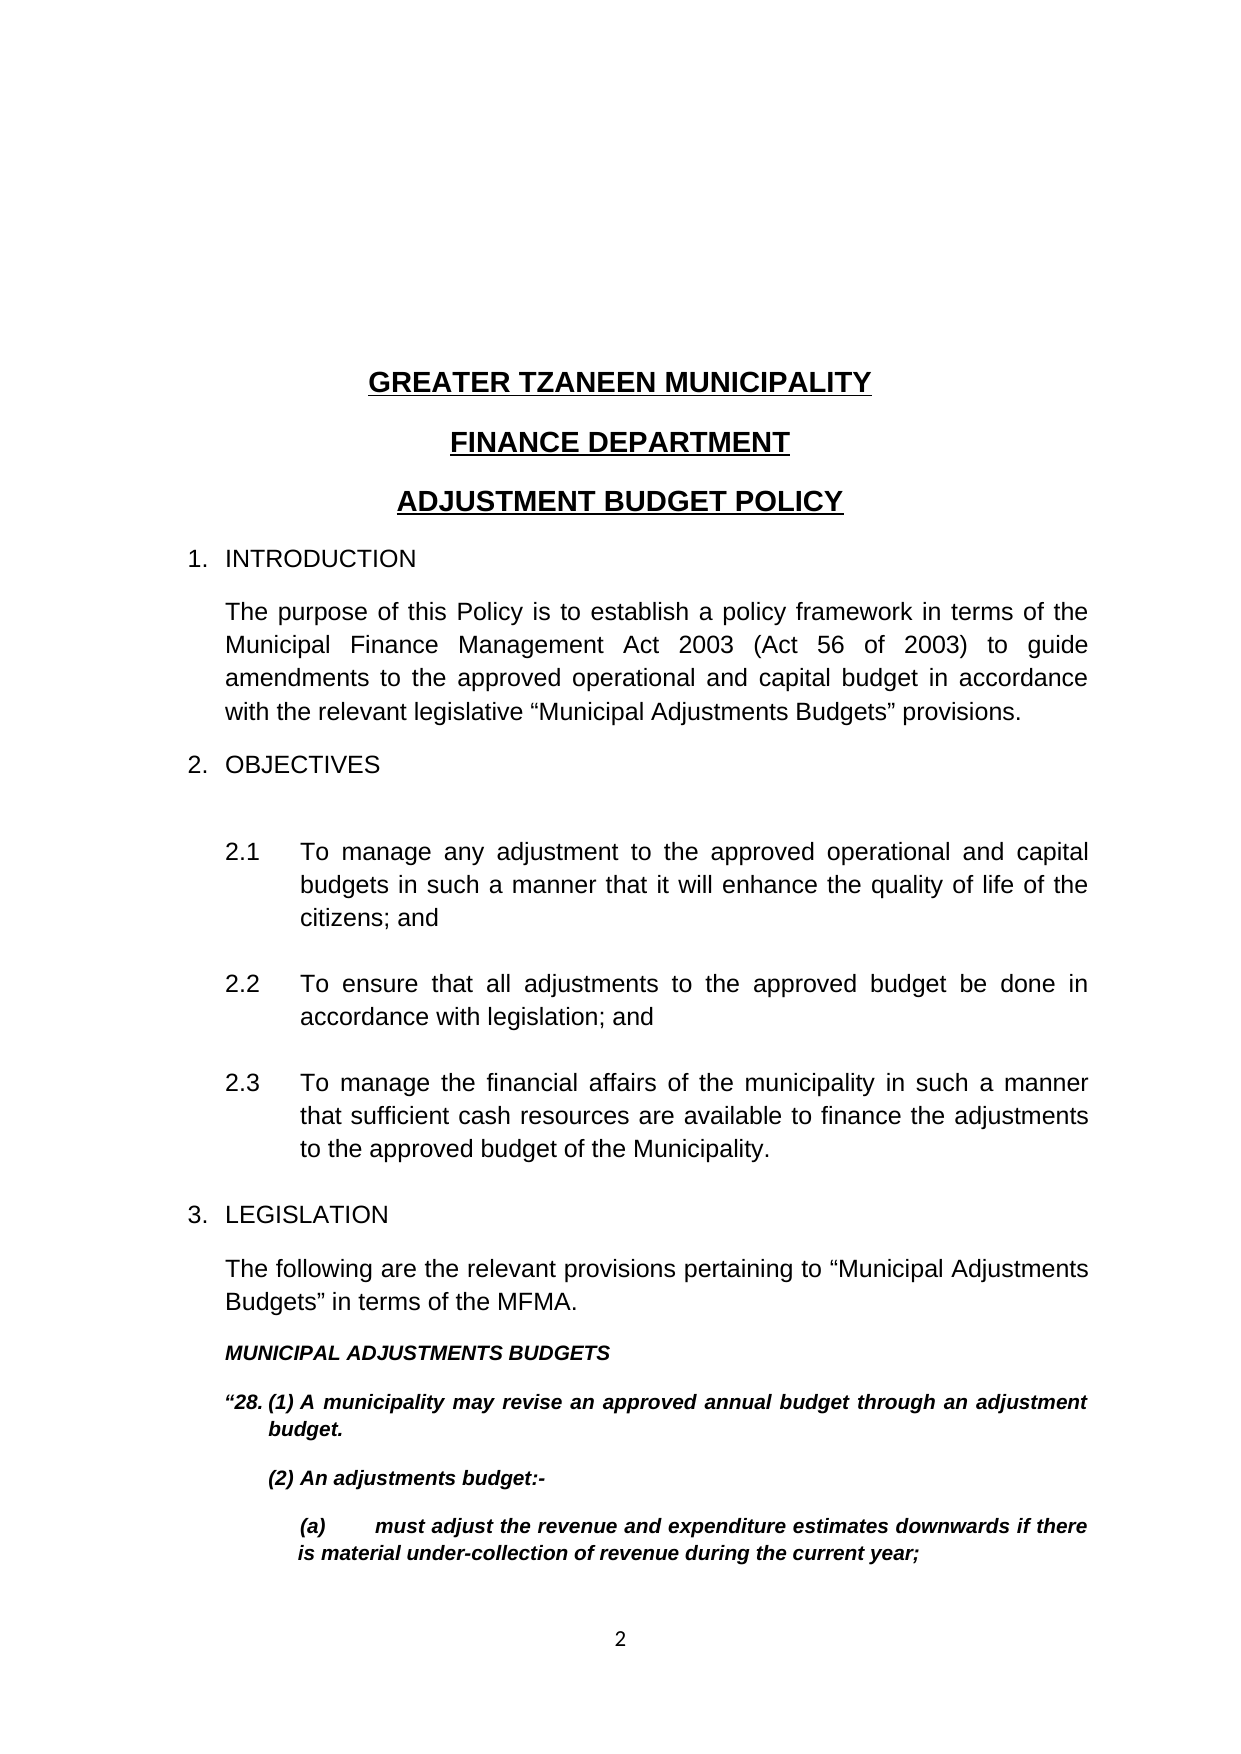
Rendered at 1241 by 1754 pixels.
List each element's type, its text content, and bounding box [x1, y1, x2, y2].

list LEGISLATION [187, 1200, 1090, 1229]
list To manage any adjustment to the approved operational and capital budgets in such a manner that it will enhance the quality of life of the citizens; and [225, 837, 1090, 932]
text GREATER TZANEEN MUNICIPALITY [150, 365, 1090, 399]
text (2) An adjustments budget:- [224, 1465, 1090, 1489]
list To ensure that all adjustments to the approved budget be done in accordance with legislation; and [225, 969, 1090, 1031]
text The purpose of this Policy is to establish a policy framework in terms of the Municipal Finance Management Act 2003 (Act 56 of 2003) to guide amendments to the approved operational and capital budget in accordance with the relevant legislative “Municipal Adjustments Budgets” provisions. [225, 597, 1090, 725]
list To manage the financial affairs of the municipality in such a manner that sufficient cash resources are available to finance the adjustments to the approved budget of the Municipality. [225, 1068, 1090, 1163]
text FINANCE DEPARTMENT [150, 425, 1090, 458]
text MUNICIPAL ADJUSTMENTS BUDGETS [225, 1341, 1090, 1365]
text ADJUSTMENT BUDGET POLICY [150, 484, 1090, 518]
list INTRODUCTION [187, 543, 1090, 572]
list OBJECTIVES [187, 750, 1090, 779]
text “28. (1) A municipality may revise an approved annual budget through an adjustment budget. [224, 1389, 1090, 1441]
text (a) must adjust the revenue and expenditure estimates downwards if there is material under-collection of revenue during the current year; [268, 1514, 1090, 1565]
text The following are the relevant provisions pertaining to “Municipal Adjustments Budgets” in terms of the MFMA. [225, 1254, 1090, 1316]
